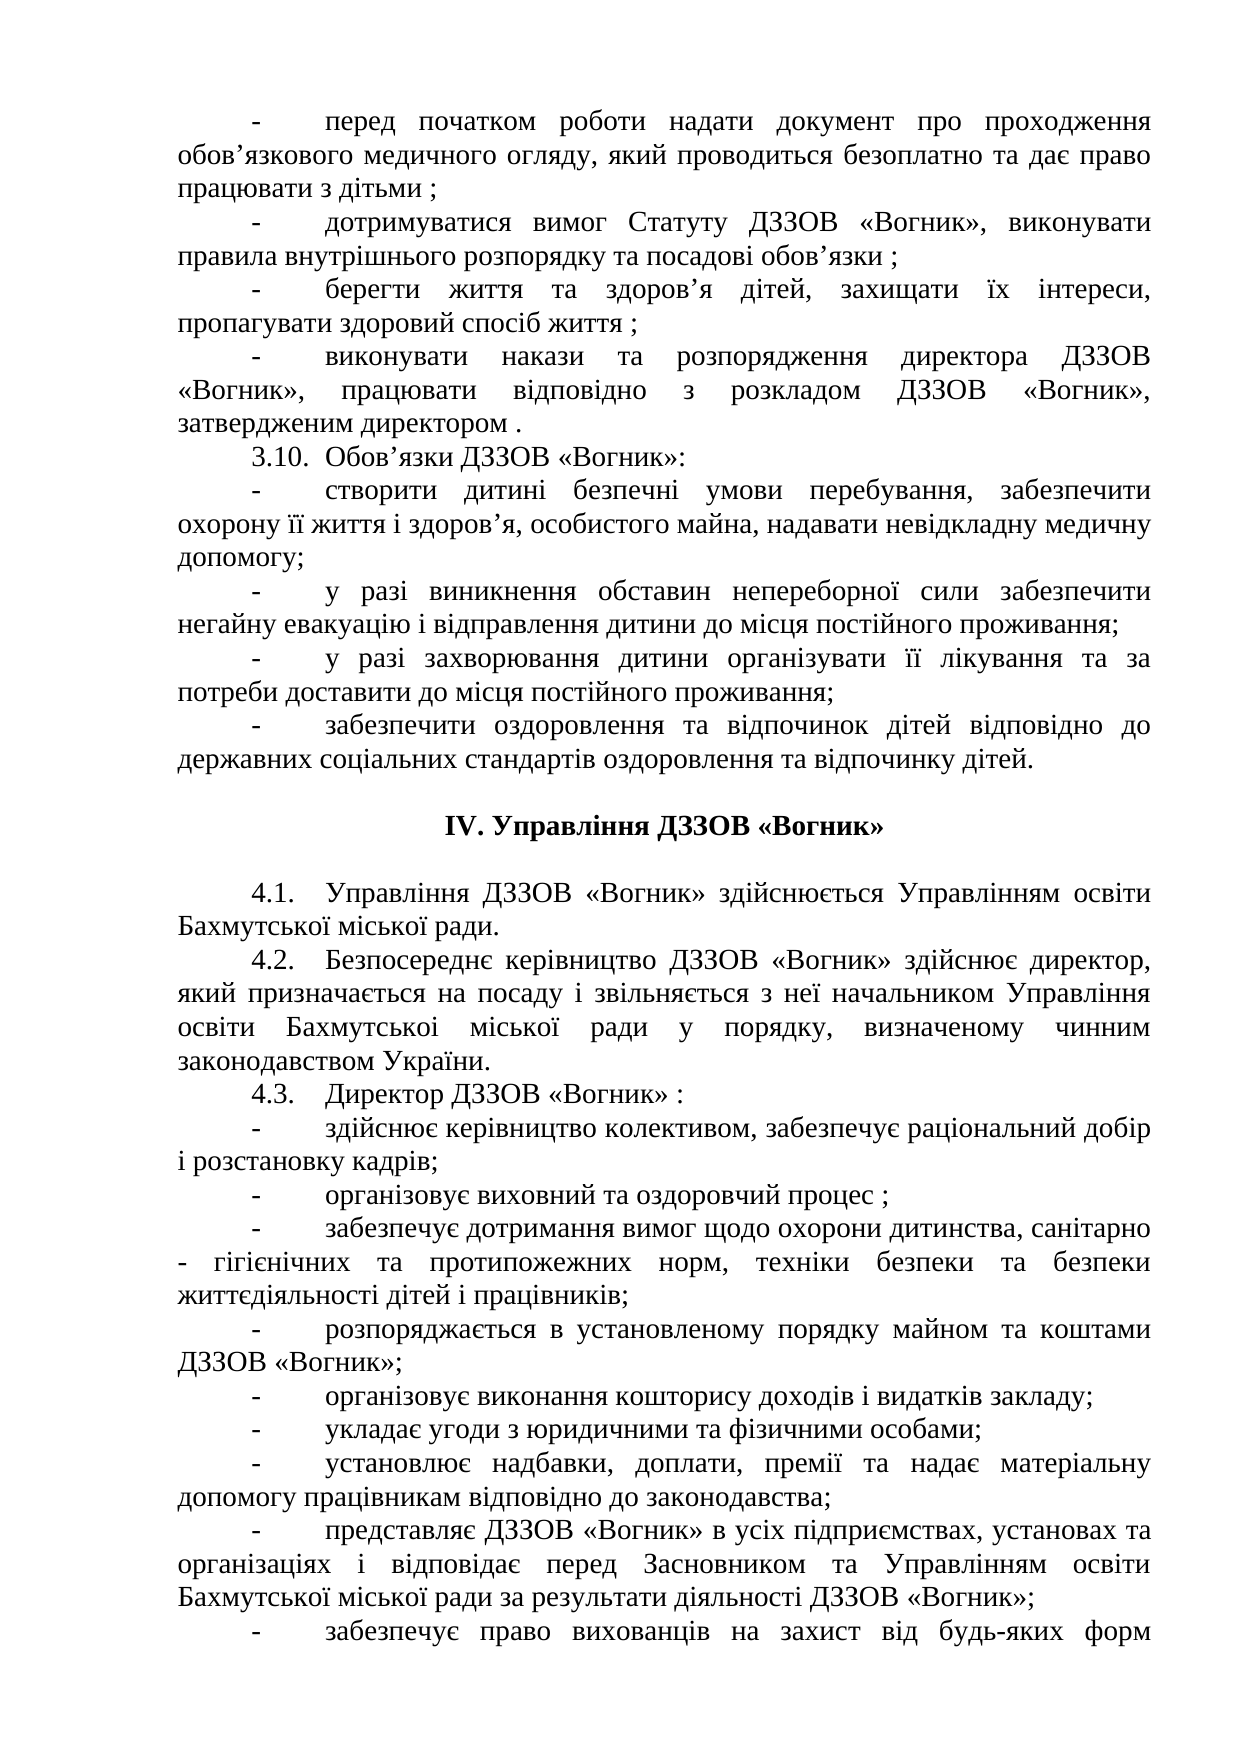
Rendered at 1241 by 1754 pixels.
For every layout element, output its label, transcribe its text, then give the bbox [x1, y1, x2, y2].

text 3.10. Обов’язки ДЗЗОВ «Вогник»: [177, 439, 1152, 472]
text - установлює надбавки, доплати, премії та надає матеріальну допомогу працівникам відповідно до законодавства; [177, 1445, 1152, 1512]
text - берегти життя та здоров’я дітей, захищати їх інтереси, пропагувати здоровий спосіб життя ; [177, 271, 1152, 338]
text - дотримуватися вимог Статуту ДЗЗОВ «Вогник», виконувати правила внутрішнього розпорядку та посадові обов’язки ; [177, 204, 1152, 271]
text 4.2. Безпосереднє керівництво ДЗЗОВ «Вогник» здійснює директор, який призначається на посаду і звільняється з неї начальником Управління освіти Бахмутськоі міської ради у порядку, визначеному чинним законодавством України. [177, 942, 1152, 1076]
text - у разі захворювання дитини організувати її лікування та за потреби доставити до місця постійного проживання; [177, 640, 1152, 707]
text - укладає угоди з юридичними та фізичними особами; [177, 1412, 1152, 1445]
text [177, 1613, 1152, 1646]
text IV. Управління ДЗЗОВ «Вогник» [177, 808, 1152, 841]
text - здійснює керівництво колективом, забезпечує раціональний добір і розстановку кадрів; [177, 1110, 1152, 1177]
text - перед початком роботи надати документ про проходження обов’язкового медичного огляду, який проводиться безоплатно та дає право працювати з дітьми ; [177, 103, 1152, 204]
text - створити дитині безпечні умови перебування, забезпечити охорону її життя і здоров’я, особистого майна, надавати невідкладну медичну допомогу; [177, 472, 1152, 573]
text - організовує виховний та оздоровчий процес ; [177, 1177, 1152, 1210]
text - забезпечити оздоровлення та відпочинок дітей відповідно до державних соціальних стандартів оздоровлення та відпочинку дітей. [177, 707, 1152, 774]
text 4.1. Управління ДЗЗОВ «Вогник» здійснюється Управлінням освіти Бахмутської міської ради. [177, 875, 1152, 942]
text - виконувати накази та розпорядження директора ДЗЗОВ «Вогник», працювати відповідно з розкладом ДЗЗОВ «Вогник», затвердженим директором . [177, 338, 1152, 439]
text - у разі виникнення обставин непереборної сили забезпечити негайну евакуацію і відправлення дитини до місця постійного проживання; [177, 573, 1152, 640]
text - розпоряджається в установленому порядку майном та коштами ДЗЗОВ «Вогник»; [177, 1311, 1152, 1378]
text - забезпечує дотримання вимог щодо охорони дитинства, санітарно - гігієнічних та протипожежних норм, техніки безпеки та безпеки життєдіяльності дітей і працівників; [177, 1210, 1152, 1311]
text - організовує виконання кошторису доходів і видатків закладу; [177, 1378, 1152, 1412]
text 4.3. Директор ДЗЗОВ «Вогник» : [177, 1076, 1152, 1110]
text - представляє ДЗЗОВ «Вогник» в усіх підприємствах, установах та організаціях і відповідає перед Засновником та Управлінням освіти Бахмутської міської ради за результати діяльності ДЗЗОВ «Вогник»; [177, 1512, 1152, 1613]
